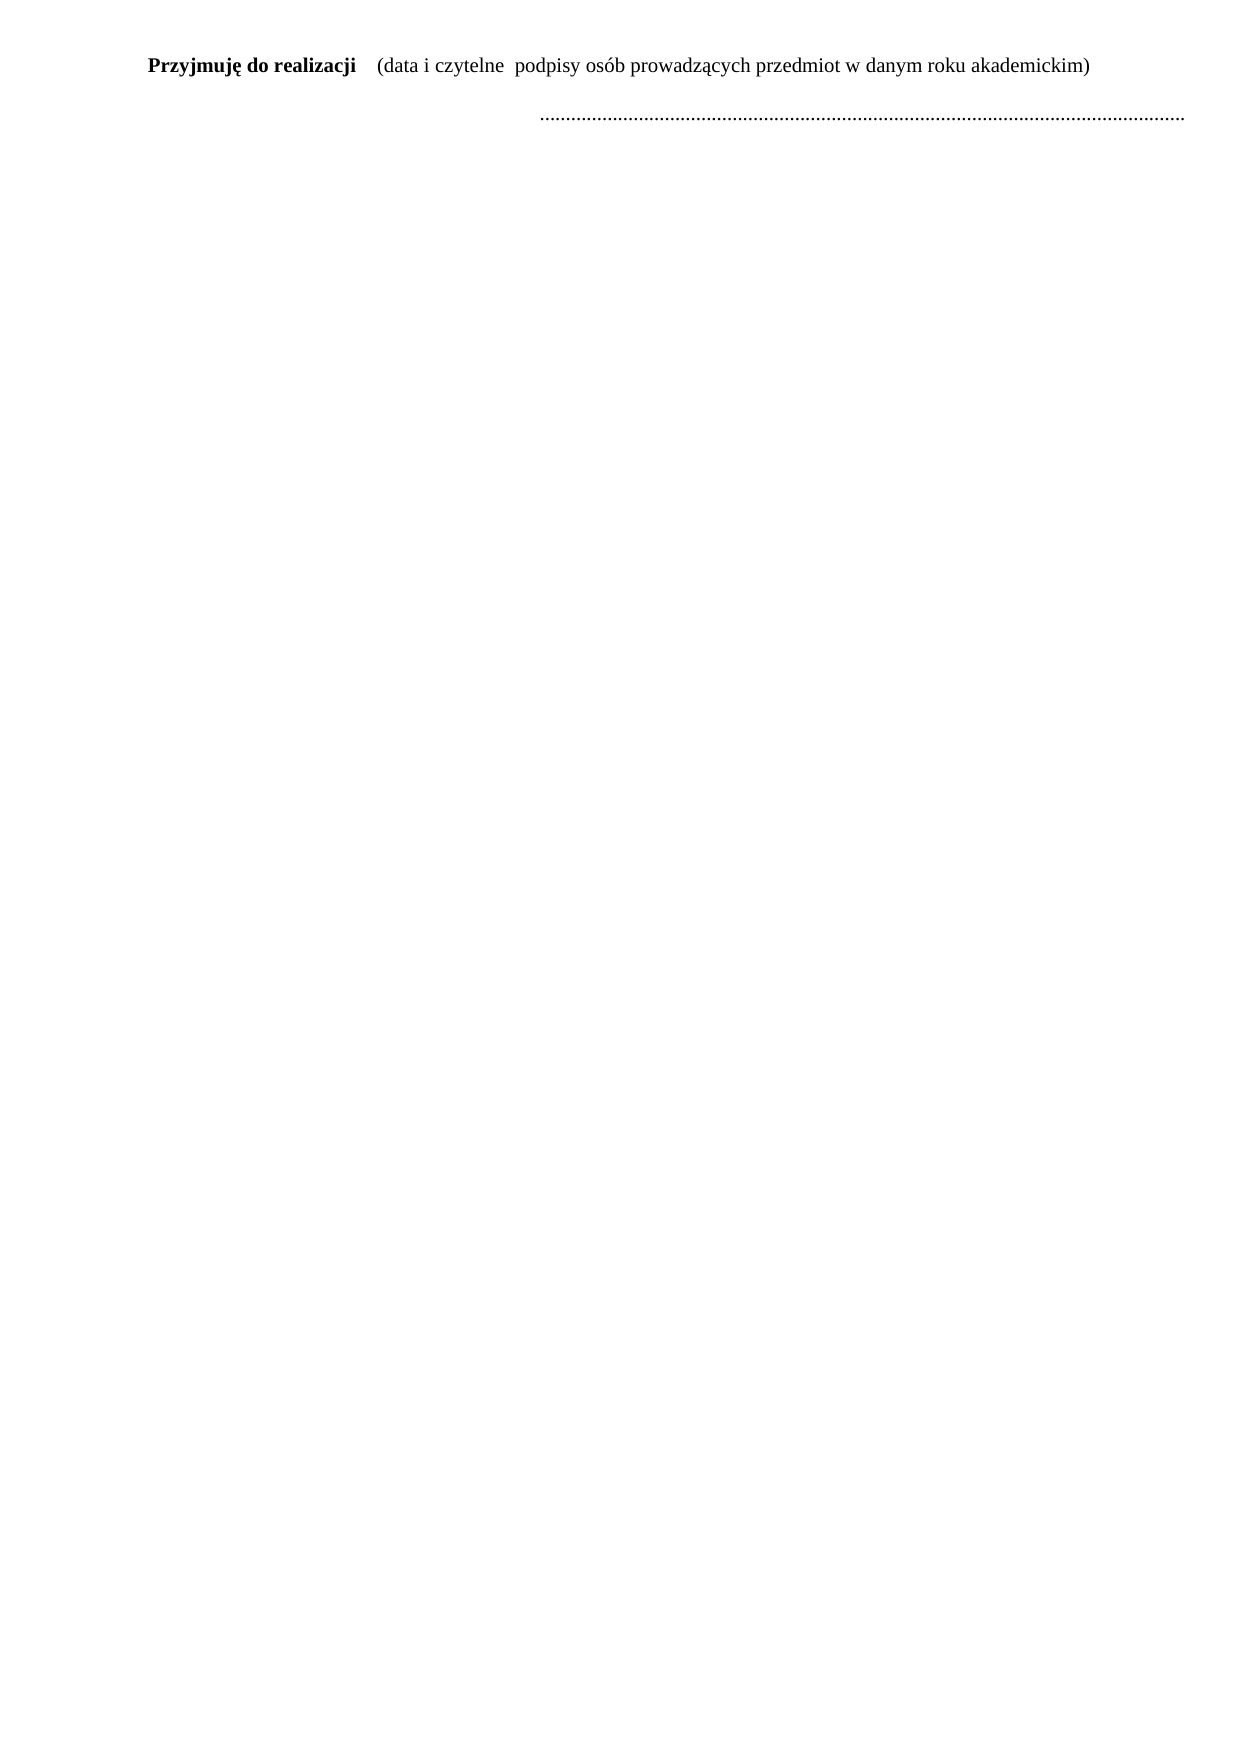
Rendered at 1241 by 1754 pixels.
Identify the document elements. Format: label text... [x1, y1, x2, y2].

text ............................................................................................................................ [148, 101, 1185, 125]
text Przyjmuję do realizacji (data i czytelne podpisy osób prowadzących przedmiot w danym roku akademickim) [148, 53, 1185, 77]
